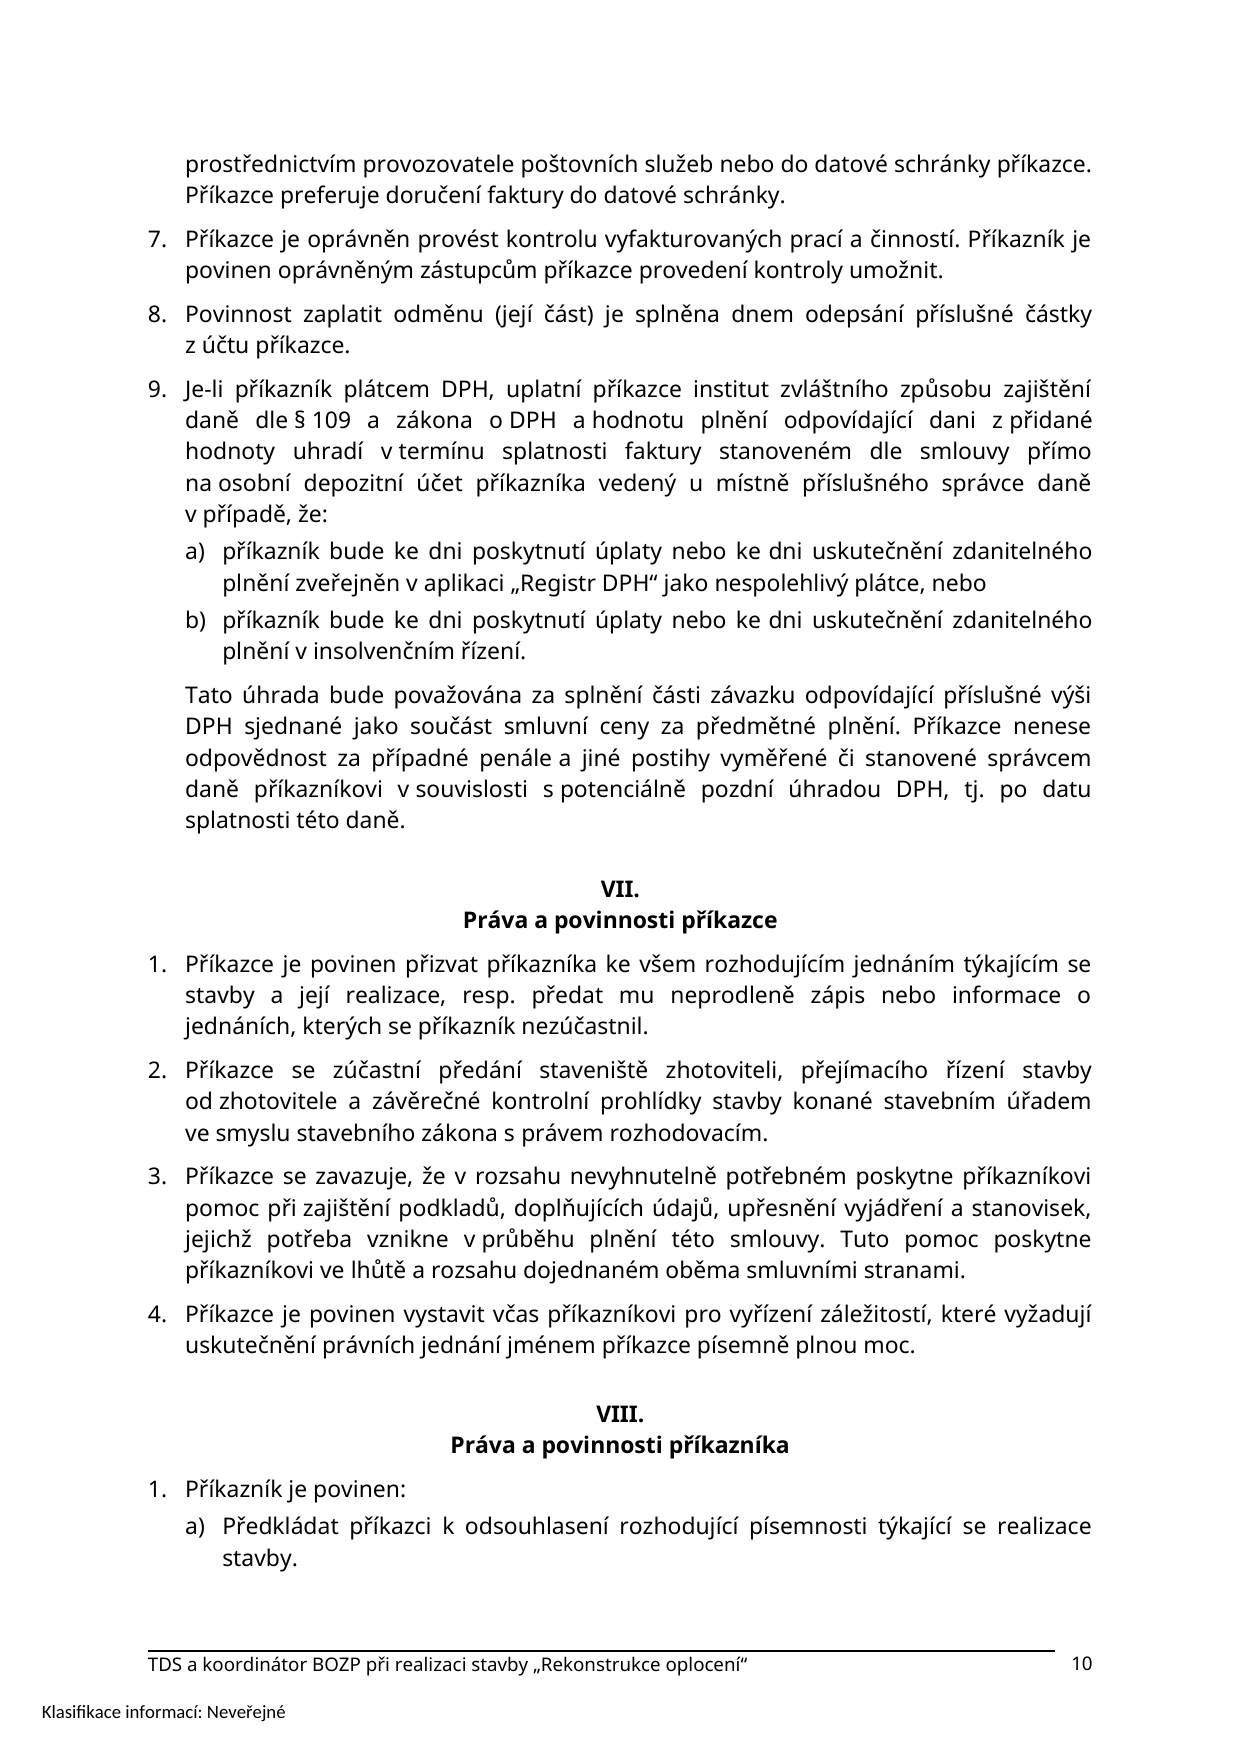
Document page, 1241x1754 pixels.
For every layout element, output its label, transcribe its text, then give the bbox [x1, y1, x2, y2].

list Příkazník je povinen: [148, 1473, 1092, 1504]
text VII. Práva a povinnosti příkazce [148, 873, 1092, 935]
list příkazník bude ke dni poskytnutí úplaty nebo ke dni uskutečnění zdanitelného plnění zveřejněn v aplikaci „Registr DPH“ jako nespolehlivý plátce, nebo [185, 535, 1092, 598]
list Příkazce je povinen vystavit včas příkazníkovi pro vyřízení záležitostí, které vyžadují uskutečnění právních jednání jménem příkazce písemně plnou moc. [148, 1298, 1092, 1360]
list Povinnost zaplatit odměnu (její část) je splněna dnem odepsání příslušné částky z účtu příkazce. [148, 298, 1092, 360]
text Tato úhrada bude považována za splnění části závazku odpovídající příslušné výši DPH sjednané jako součást smluvní ceny za předmětné plnění. Příkazce nenese odpovědnost za případné penále a jiné postihy vyměřené či stanovené správcem daně příkazníkovi v souvislosti s potenciálně pozdní úhradou DPH, tj. po datu splatnosti této daně. [185, 679, 1092, 835]
list Je-li příkazník plátcem DPH, uplatní příkazce institut zvláštního způsobu zajištění daně dle § 109 a zákona o DPH a hodnotu plnění odpovídající dani z přidané hodnoty uhradí v termínu splatnosti faktury stanoveném dle smlouvy přímo na osobní depozitní účet příkazníka vedený u místně příslušného správce daně v případě, že: [148, 373, 1092, 529]
list Příkazce je povinen přizvat příkazníka ke všem rozhodujícím jednáním týkajícím se stavby a její realizace, resp. předat mu neprodleně zápis nebo informace o jednáních, kterých se příkazník nezúčastnil. [148, 948, 1092, 1041]
list Příkazce se zavazuje, že v rozsahu nevyhnutelně potřebném poskytne příkazníkovi pomoc při zajištění podkladů, doplňujících údajů, upřesnění vyjádření a stanovisek, jejichž potřeba vznikne v průběhu plnění této smlouvy. Tuto pomoc poskytne příkazníkovi ve lhůtě a rozsahu dojednaném oběma smluvními stranami. [148, 1160, 1092, 1285]
list Příkazce se zúčastní předání staveniště zhotoviteli, přejímacího řízení stavby od zhotovitele a závěrečné kontrolní prohlídky stavby konané stavebním úřadem ve smyslu stavebního zákona s právem rozhodovacím. [148, 1054, 1092, 1148]
text VIII. Práva a povinnosti příkazníka [148, 1398, 1092, 1460]
list Příkazce je oprávněn provést kontrolu vyfakturovaných prací a činností. Příkazník je povinen oprávněným zástupcům příkazce provedení kontroly umožnit. [148, 223, 1092, 285]
list Předkládat příkazci k odsouhlasení rozhodující písemnosti týkající se realizace stavby. [185, 1510, 1092, 1573]
list příkazník bude ke dni poskytnutí úplaty nebo ke dni uskutečnění zdanitelného plnění v insolvenčním řízení. [185, 604, 1092, 666]
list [148, 148, 1092, 210]
